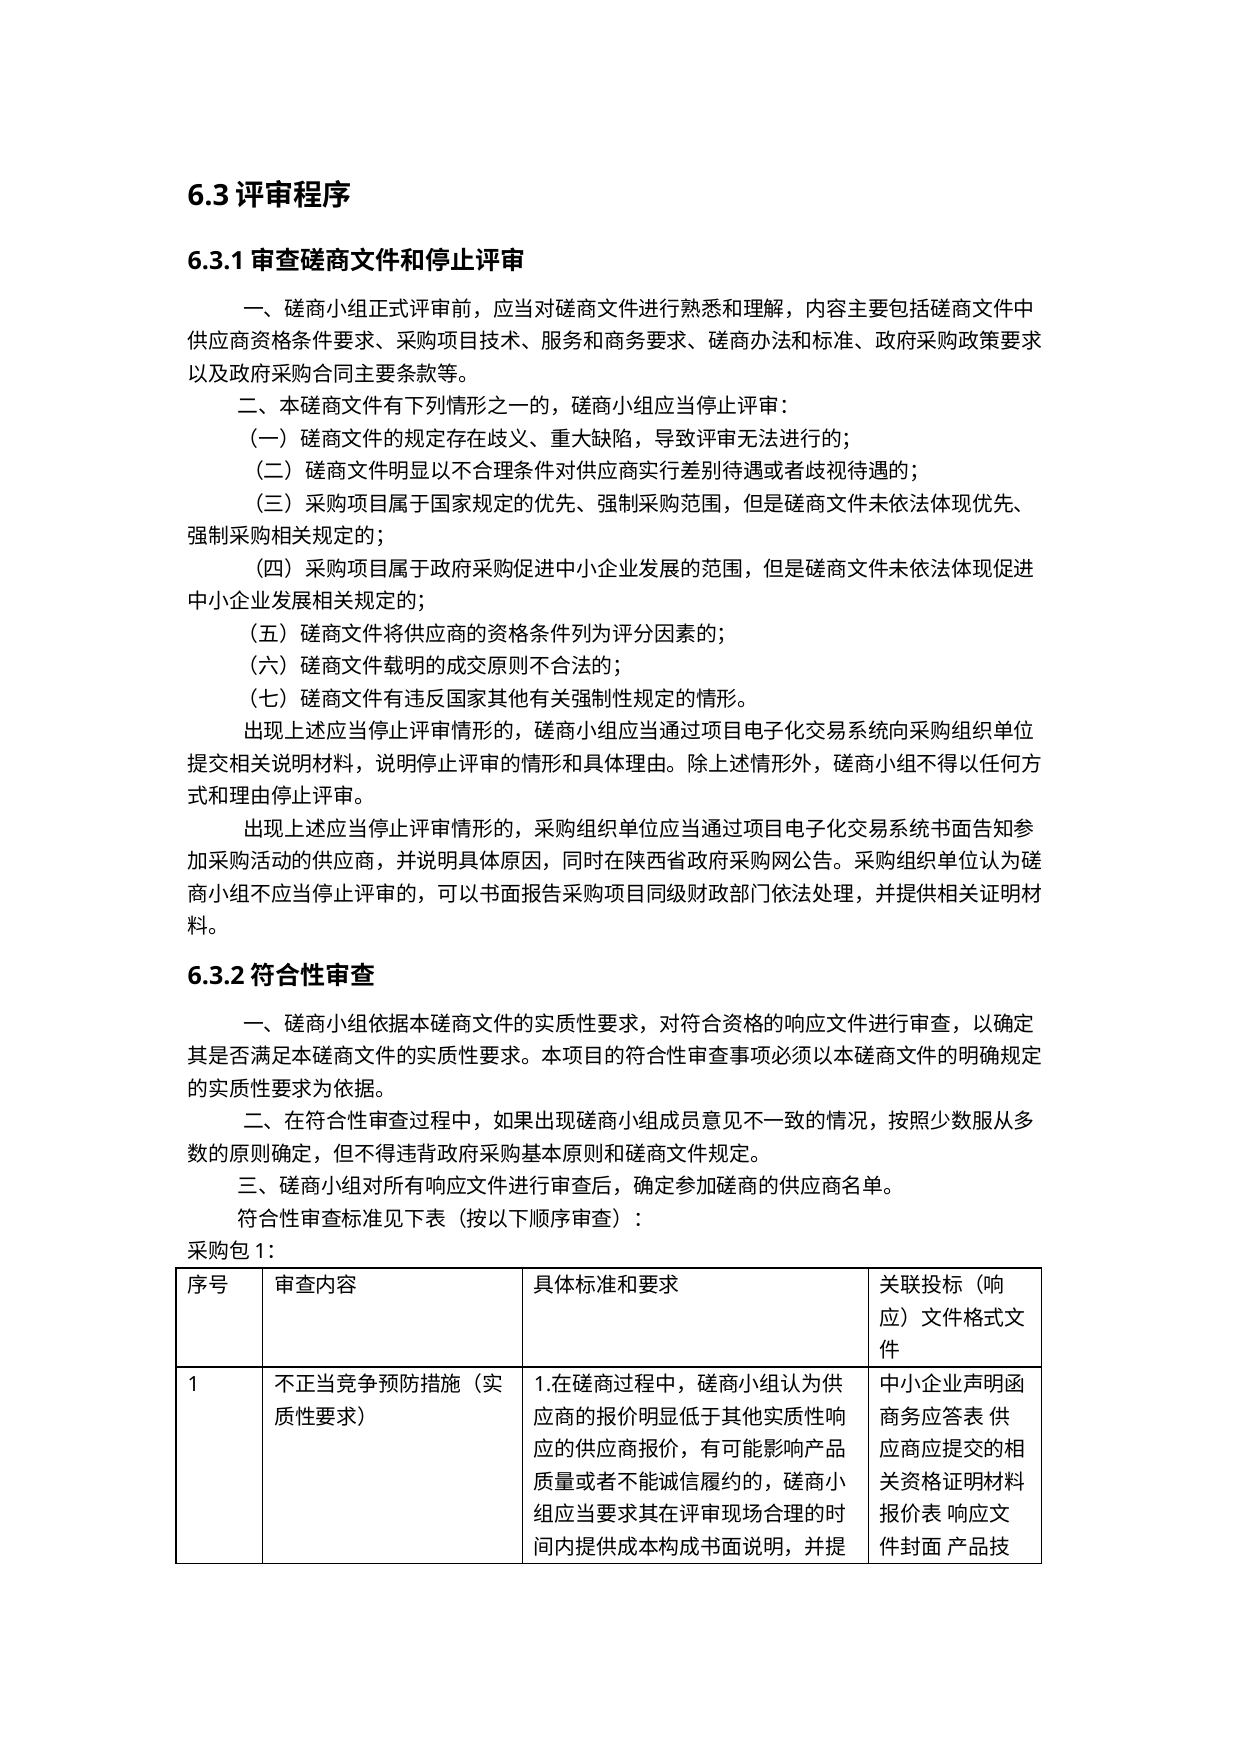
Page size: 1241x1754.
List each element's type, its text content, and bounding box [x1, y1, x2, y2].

text （六）磋商文件载明的成交原则不合法的； [187, 649, 1053, 682]
table_header 序号 [177, 1269, 262, 1366]
table_header 具体标准和要求 [523, 1269, 868, 1366]
text 三、磋商小组对所有响应文件进行审查后，确定参加磋商的供应商名单。 [187, 1169, 1053, 1202]
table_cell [523, 1368, 868, 1563]
table_cell 不正当竞争预防措施（实质性要求） [263, 1368, 522, 1563]
text （五）磋商文件将供应商的资格条件列为评分因素的； [187, 617, 1053, 649]
text （四）采购项目属于政府采购促进中小企业发展的范围，但是磋商文件未依法体现促进中小企业发展相关规定的； [187, 552, 1053, 617]
text 出现上述应当停止评审情形的，磋商小组应当通过项目电子化交易系统向采购组织单位提交相关说明材料，说明停止评审的情形和具体理由。除上述情形外，磋商小组不得以任何方式和理由停止评审。 [187, 714, 1053, 812]
text 一、磋商小组正式评审前，应当对磋商文件进行熟悉和理解，内容主要包括磋商文件中供应商资格条件要求、采购项目技术、服务和商务要求、磋商办法和标准、政府采购政策要求以及政府采购合同主要条款等。 [187, 292, 1053, 389]
table_header 审查内容 [263, 1269, 522, 1366]
text 一、磋商小组依据本磋商文件的实质性要求，对符合资格的响应文件进行审查，以确定其是否满足本磋商文件的实质性要求。本项目的符合性审查事项必须以本磋商文件的明确规定的实质性要求为依据。 [187, 1007, 1053, 1104]
text （三）采购项目属于国家规定的优先、强制采购范围，但是磋商文件未依法体现优先、强制采购相关规定的； [187, 487, 1053, 552]
text （一）磋商文件的规定存在歧义、重大缺陷，导致评审无法进行的； [187, 422, 1053, 454]
text 二、在符合性审查过程中，如果出现磋商小组成员意见不一致的情况，按照少数服从多数的原则确定，但不得违背政府采购基本原则和磋商文件规定。 [187, 1104, 1053, 1169]
text 6.3.1审查磋商文件和停止评审 [187, 227, 1053, 292]
text 6.3评审程序 [187, 162, 1053, 227]
text （二）磋商文件明显以不合理条件对供应商实行差别待遇或者歧视待遇的； [187, 454, 1053, 487]
table_cell 1 [177, 1368, 262, 1563]
text 符合性审查标准见下表（按以下顺序审查）： [187, 1202, 1053, 1234]
text 二、本磋商文件有下列情形之一的，磋商小组应当停止评审： [187, 389, 1053, 422]
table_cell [869, 1368, 1041, 1563]
text 出现上述应当停止评审情形的，采购组织单位应当通过项目电子化交易系统书面告知参加采购活动的供应商，并说明具体原因，同时在陕西省政府采购网公告。采购组织单位认为磋商小组不应当停止评审的，可以书面报告采购项目同级财政部门依法处理，并提供相关证明材料。 [187, 812, 1053, 942]
text （七）磋商文件有违反国家其他有关强制性规定的情形。 [187, 682, 1053, 714]
text 采购包1： [187, 1234, 1053, 1267]
text 6.3.2符合性审查 [187, 942, 1053, 1007]
table_header 关联投标（响应）文件格式文件 [869, 1269, 1041, 1366]
